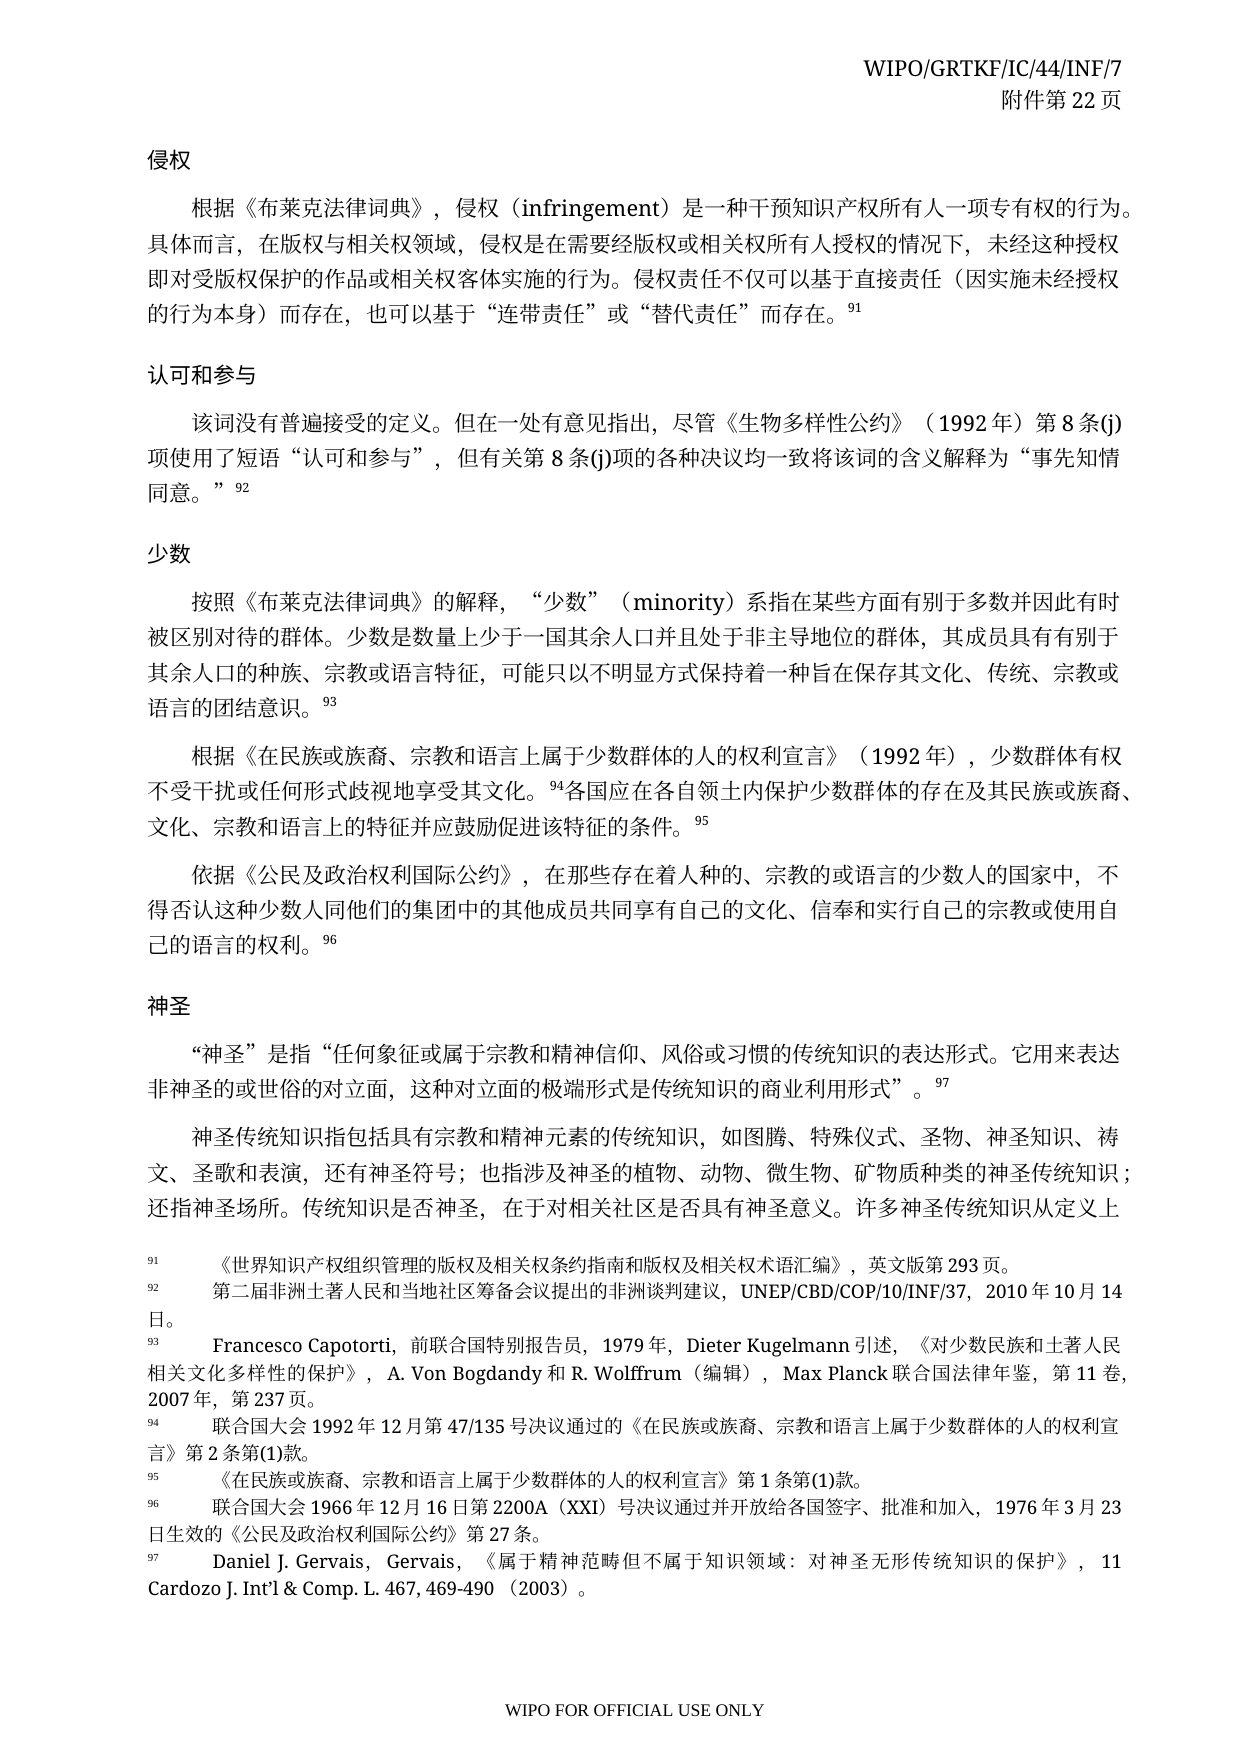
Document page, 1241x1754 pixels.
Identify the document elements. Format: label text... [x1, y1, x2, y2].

text 神圣传统知识指包括具有宗教和精神元素的传统知识，如图腾、特殊仪式、圣物、神圣知识、祷文、圣歌和表演，还有神圣符号；也指涉及神圣的植物、动物、微生物、矿物质种类的神圣传统知识；还指神圣场所。传统知识是否神圣，在于对相关社区是否具有神圣意义。许多神圣传统知识从定义上看没有经过商业化，但是一些宗教、信仰和精神社区本身或社区以外的人出于不同目的正在对一些圣物和场所进行商业化。 [148, 1117, 1122, 1223]
text 按照《布莱克法律词典》的解释，“少数”（minority）系指在某些方面有别于多数并因此有时被区别对待的群体。少数是数量上少于一国其余人口并且处于非主导地位的群体，其成员具有有别于其余人口的种族、宗教或语言特征，可能只以不明显方式保持着一种旨在保存其文化、传统、宗教或语言的团结意识。 [148, 581, 1122, 723]
text 根据《布莱克法律词典》，侵权（infringement）是一种干预知识产权所有人一项专有权的行为。具体而言，在版权与相关权领域，侵权是在需要经版权或相关权所有人授权的情况下，未经这种授权即对受版权保护的作品或相关权客体实施的行为。侵权责任不仅可以基于直接责任（因实施未经授权的行为本身）而存在，也可以基于“连带责任”或“替代责任”而存在。 [148, 187, 1122, 329]
text 依据《公民及政治权利国际公约》，在那些存在着人种的、宗教的或语言的少数人的国家中，不得否认这种少数人同他们的集团中的其他成员共同享有自己的文化、信奉和实行自己的宗教或使用自己的语言的权利。 [148, 854, 1122, 960]
text “神圣”是指“任何象征或属于宗教和精神信仰、风俗或习惯的传统知识的表达形式。它用来表达非神圣的或世俗的对立面，这种对立面的极端形式是传统知识的商业利用形式”。 [148, 1033, 1122, 1104]
text 认可和参与 [148, 354, 1122, 389]
text 少数 [148, 533, 1122, 569]
text 该词没有普遍接受的定义。但在一处有意见指出，尽管《生物多样性公约》（1992年）第8条(j)项使用了短语“认可和参与”，但有关第8条(j)项的各种决议均一致将该词的含义解释为“事先知情同意。” [148, 402, 1122, 508]
text 根据《在民族或族裔、宗教和语言上属于少数群体的人的权利宣言》（1992年），少数群体有权不受干扰或任何形式歧视地享受其文化。各国应在各自领土内保护少数群体的存在及其民族或族裔、文化、宗教和语言上的特征并应鼓励促进该特征的条件。 [148, 735, 1122, 842]
text 神圣 [148, 985, 1122, 1021]
text 侵权 [148, 139, 1122, 175]
